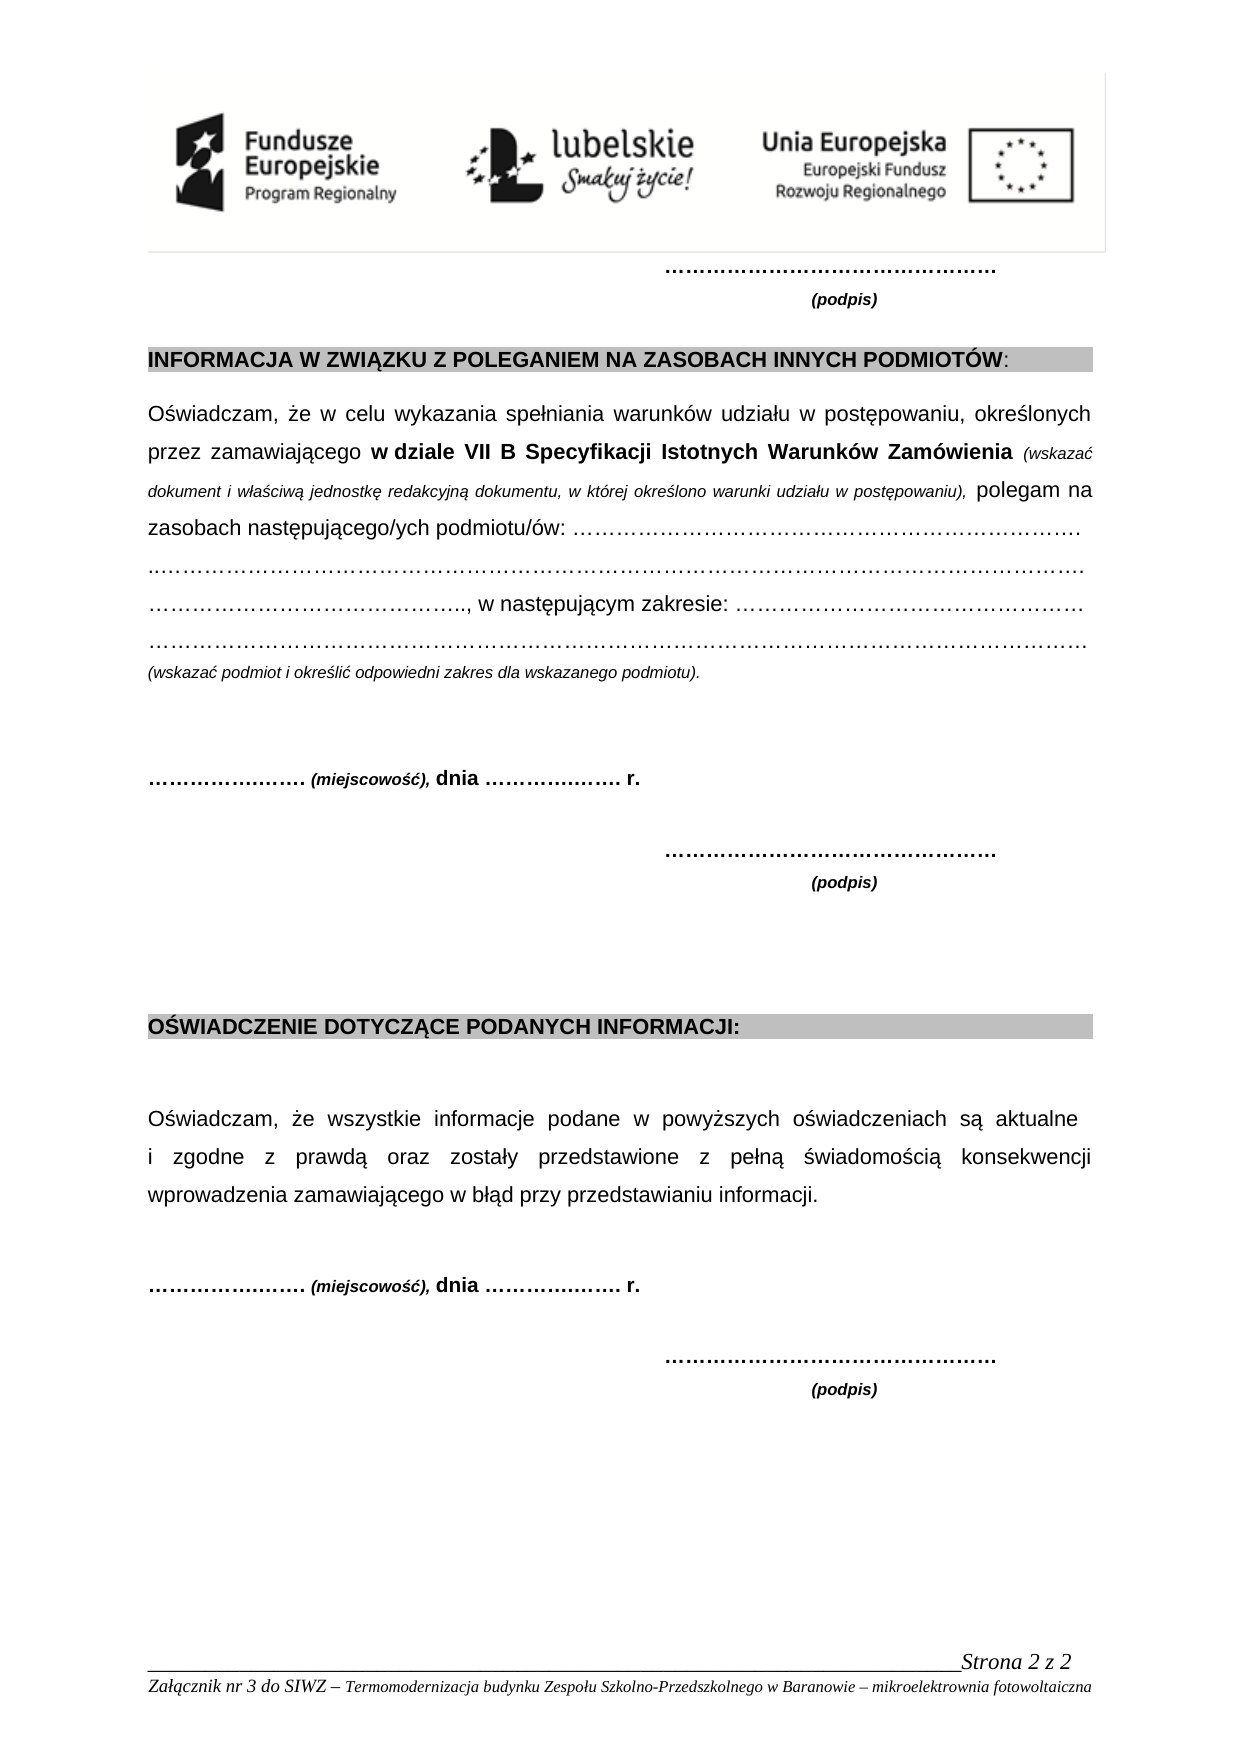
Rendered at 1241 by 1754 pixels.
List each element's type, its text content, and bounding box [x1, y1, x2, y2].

text INFORMACJA W ZWIĄZKU Z POLEGANIEM NA ZASOBACH INNYCH PODMIOTÓW: [148, 347, 1093, 372]
text OŚWIADCZENIE DOTYCZĄCE PODANYCH INFORMACJI: [148, 1014, 1093, 1039]
text …………….……. (miejscowość), dnia ………….……. r. [148, 1272, 1093, 1296]
text ………………………………………………………………………………………………………………… (wskazać podmiot i określić odpowiedni zakres dla wskazanego podmiotu). [148, 628, 1093, 682]
text ………………………………………… [148, 254, 1093, 277]
text (podpis) [738, 1380, 1093, 1399]
text (podpis) [738, 289, 1093, 308]
text ………………………………………… [148, 837, 1093, 861]
text ..……………………………………………………………………………………………………………….…………………………………….., w następującym zakresie: ………………………………………… [148, 553, 1093, 616]
text Oświadczam, że wszystkie informacje podane w powyższych oświadczeniach są aktualne i zgodne z prawdą oraz zostały przedstawione z pełną świadomością konsekwencji wprowadzenia zamawiającego w błąd przy przedstawianiu informacji. [148, 1106, 1093, 1207]
text (podpis) [738, 873, 1093, 892]
text Oświadczam, że w celu wykazania spełniania warunków udziału w postępowaniu, określonych przez zamawiającego w dziale VII B Specyfikacji Istotnych Warunków Zamówienia (wskazać dokument i właściwą jednostkę redakcyjną dokumentu, w której określono warunki udziału w postępowaniu), polegam na zasobach następującego/ych podmiotu/ów: ……………………………………………………………. [148, 401, 1093, 540]
text …………….……. (miejscowość), dnia ………….……. r. [148, 766, 1093, 789]
text ………………………………………… [148, 1344, 1093, 1368]
picture [147, 73, 1107, 254]
